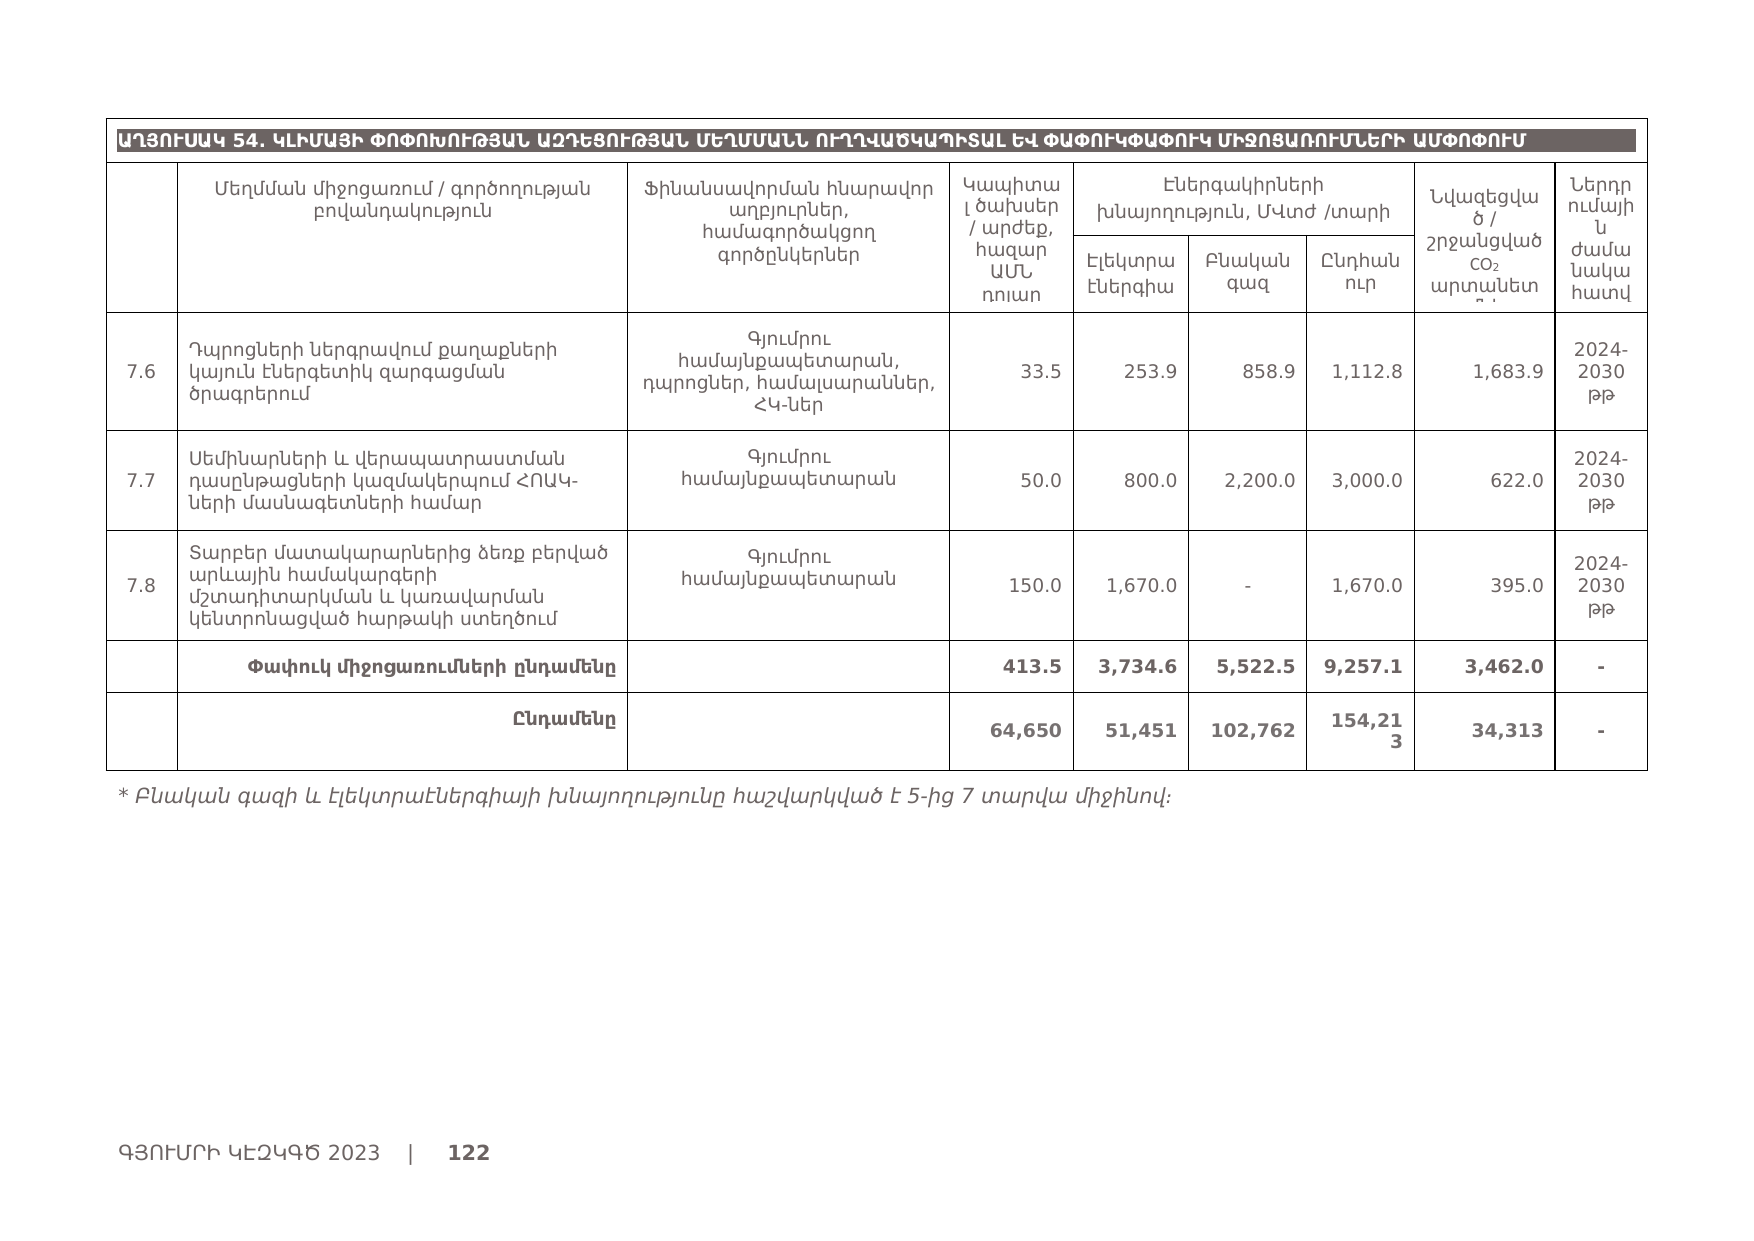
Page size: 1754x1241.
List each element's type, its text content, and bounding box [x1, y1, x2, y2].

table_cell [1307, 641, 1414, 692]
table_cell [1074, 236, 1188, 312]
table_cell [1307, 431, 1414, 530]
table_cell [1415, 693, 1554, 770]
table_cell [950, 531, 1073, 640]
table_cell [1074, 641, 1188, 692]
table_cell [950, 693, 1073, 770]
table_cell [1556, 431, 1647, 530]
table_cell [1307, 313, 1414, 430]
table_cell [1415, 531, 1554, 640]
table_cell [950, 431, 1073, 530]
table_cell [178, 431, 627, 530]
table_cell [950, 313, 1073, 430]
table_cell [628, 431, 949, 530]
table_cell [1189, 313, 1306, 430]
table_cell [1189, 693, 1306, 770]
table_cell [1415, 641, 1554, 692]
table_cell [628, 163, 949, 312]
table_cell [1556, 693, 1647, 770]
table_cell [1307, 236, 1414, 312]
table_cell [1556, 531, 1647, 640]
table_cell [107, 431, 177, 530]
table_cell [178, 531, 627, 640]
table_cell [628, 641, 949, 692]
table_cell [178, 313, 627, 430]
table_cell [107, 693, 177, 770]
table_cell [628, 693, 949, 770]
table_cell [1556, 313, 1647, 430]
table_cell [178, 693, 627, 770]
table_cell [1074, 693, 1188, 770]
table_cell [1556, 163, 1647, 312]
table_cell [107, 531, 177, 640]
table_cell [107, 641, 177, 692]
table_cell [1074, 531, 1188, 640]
text * Բնական գազի և էլեկտրաէներգիայի խնայողությունը հաշվարկված է 5-ից 7 տարվա միջինով։ [118, 783, 1636, 808]
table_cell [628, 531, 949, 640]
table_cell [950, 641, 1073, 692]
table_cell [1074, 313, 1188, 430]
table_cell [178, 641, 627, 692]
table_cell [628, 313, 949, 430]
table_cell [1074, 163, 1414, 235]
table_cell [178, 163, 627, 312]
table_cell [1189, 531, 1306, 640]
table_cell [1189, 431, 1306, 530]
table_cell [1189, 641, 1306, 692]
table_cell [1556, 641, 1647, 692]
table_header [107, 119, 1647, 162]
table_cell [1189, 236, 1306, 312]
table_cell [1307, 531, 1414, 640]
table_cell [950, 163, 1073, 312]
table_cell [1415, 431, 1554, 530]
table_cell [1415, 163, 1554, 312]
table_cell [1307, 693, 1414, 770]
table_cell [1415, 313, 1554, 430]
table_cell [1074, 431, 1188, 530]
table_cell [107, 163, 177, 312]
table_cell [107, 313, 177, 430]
